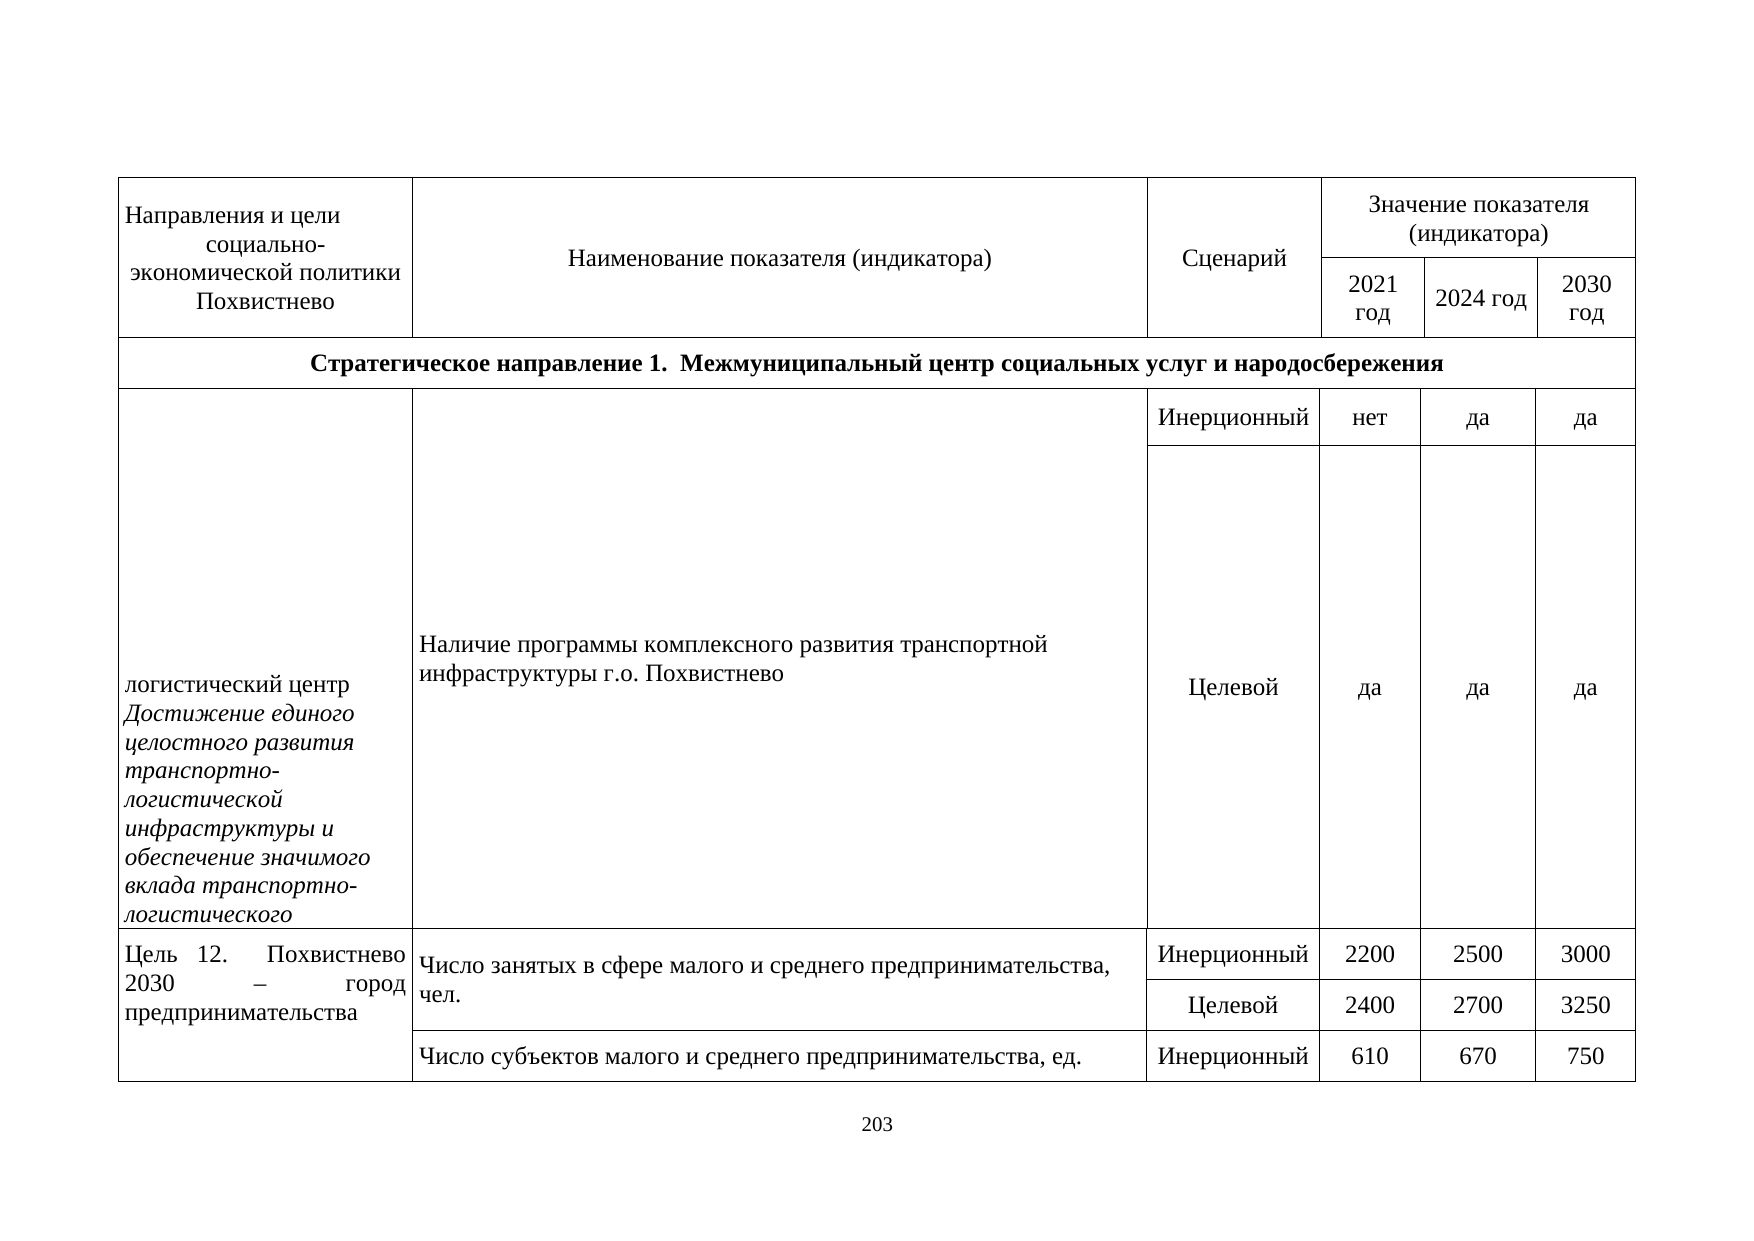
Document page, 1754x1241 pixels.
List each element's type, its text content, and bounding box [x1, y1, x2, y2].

table_header Сценарий [1148, 178, 1321, 337]
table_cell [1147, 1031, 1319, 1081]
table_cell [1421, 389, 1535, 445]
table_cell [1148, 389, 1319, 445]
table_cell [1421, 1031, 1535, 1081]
table_cell 2030 год [1538, 258, 1635, 337]
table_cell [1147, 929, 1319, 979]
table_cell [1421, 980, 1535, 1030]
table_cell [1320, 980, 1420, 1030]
table_header Значение показателя (индикатора) [1322, 178, 1635, 257]
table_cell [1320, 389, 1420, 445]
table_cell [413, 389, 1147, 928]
table_cell Стратегическое направление 1. Межмуниципальный центр социальных услуг и народосбережения [119, 338, 1635, 388]
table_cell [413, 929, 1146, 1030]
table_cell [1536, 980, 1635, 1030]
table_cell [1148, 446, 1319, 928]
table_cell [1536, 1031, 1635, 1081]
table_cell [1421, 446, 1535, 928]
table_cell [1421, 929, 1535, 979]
table_cell 2021 год [1322, 258, 1424, 337]
table_header Направления и цели социально-экономической политики Похвистнево [119, 178, 412, 337]
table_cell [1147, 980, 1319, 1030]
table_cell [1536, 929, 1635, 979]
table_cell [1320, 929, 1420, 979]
table_cell 2024 год [1425, 258, 1537, 337]
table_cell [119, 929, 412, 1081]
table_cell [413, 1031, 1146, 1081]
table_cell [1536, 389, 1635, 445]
table_header Наименование показателя (индикатора) [413, 178, 1147, 337]
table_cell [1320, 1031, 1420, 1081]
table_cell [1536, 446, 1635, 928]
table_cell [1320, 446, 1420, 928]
